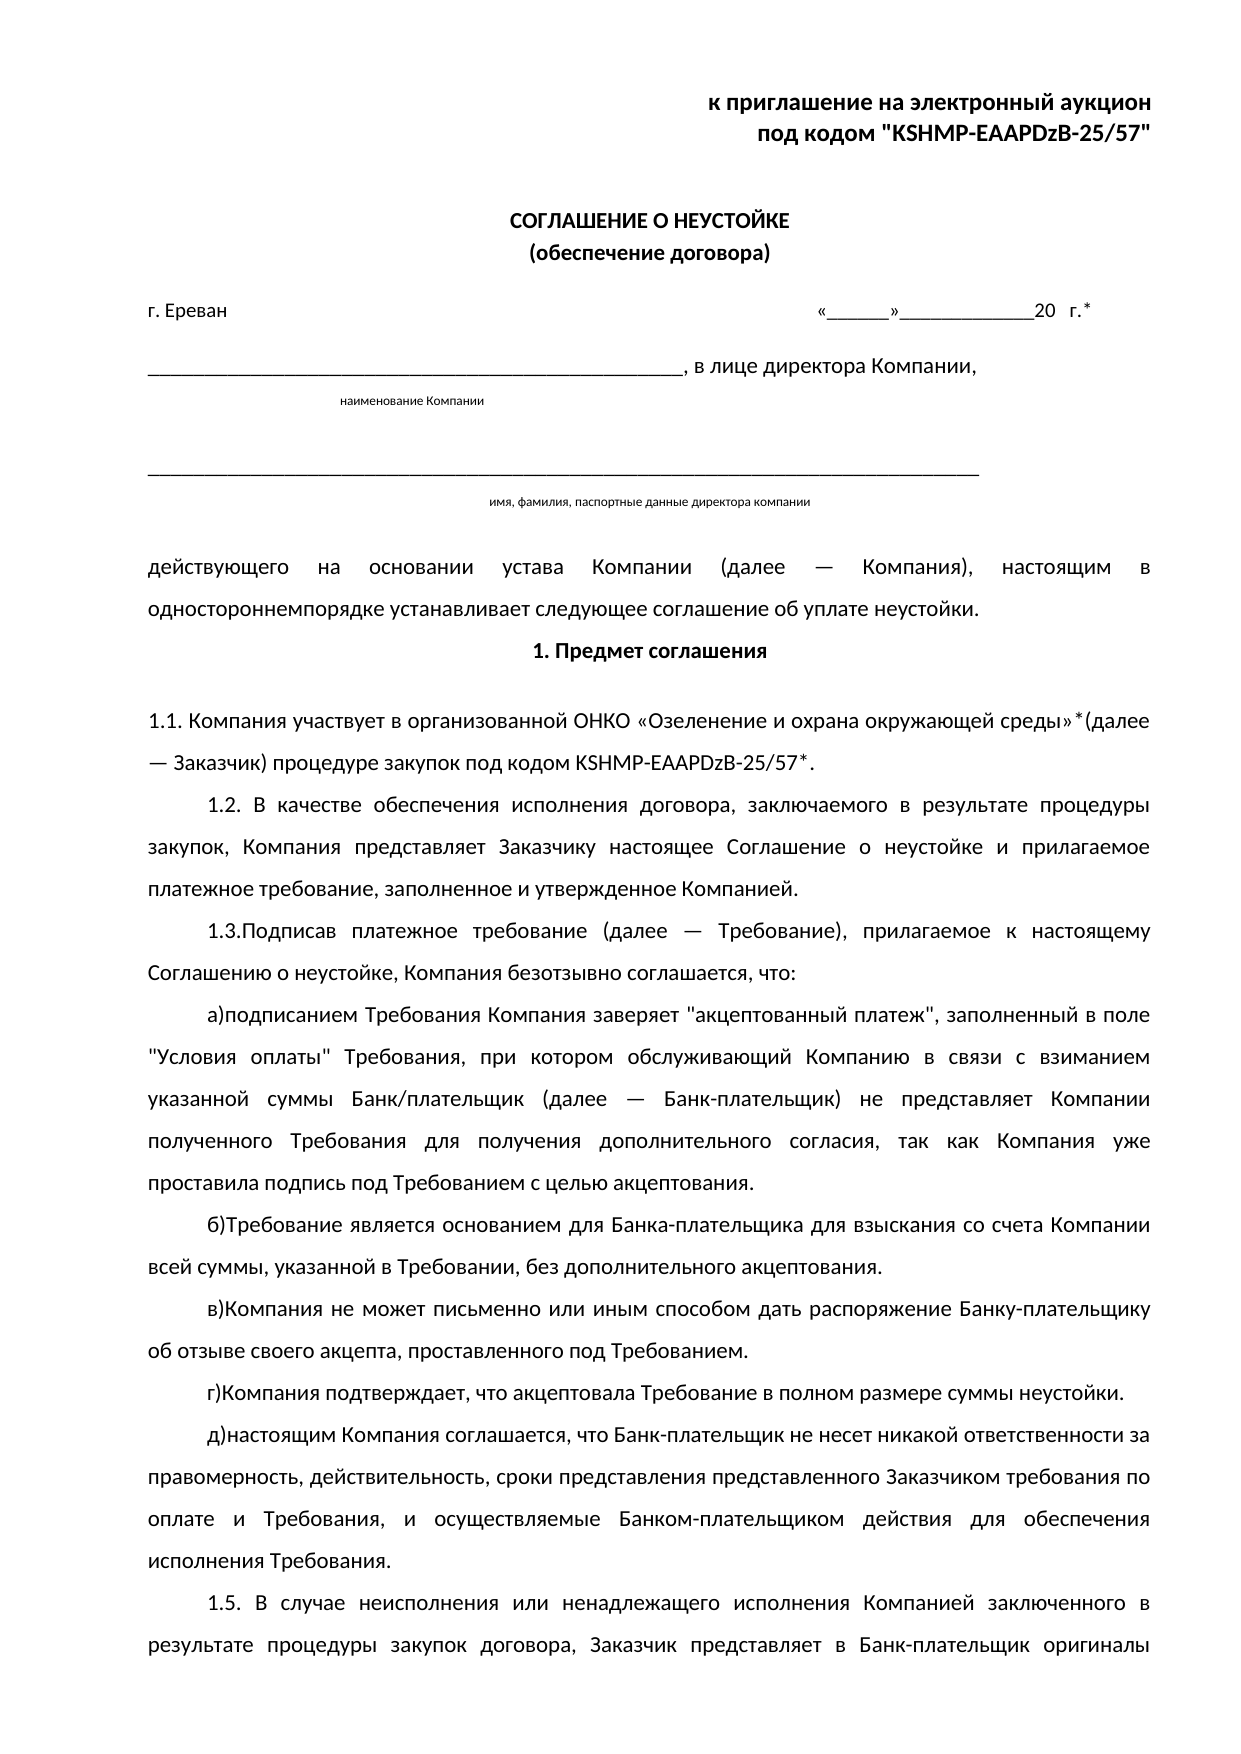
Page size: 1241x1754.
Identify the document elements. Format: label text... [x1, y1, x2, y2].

text СОГЛАШЕНИЕ О НЕУСТОЙКЕ [148, 206, 1152, 234]
text б)Требование является основанием для Банка-плательщика для взыскания со счета Компании всей суммы, указанной в Требовании, без дополнительного акцептования. [148, 1210, 1152, 1280]
text 1.3.Подписав платежное требование (далее — Требование), прилагаемое к настоящему Соглашению о неустойке, Компания безотзывно соглашается, что: [148, 916, 1152, 986]
text г)Компания подтверждает, что акцептовала Требование в полном размере суммы неустойки. [148, 1378, 1152, 1406]
table_header «______»_____________20 г.* [635, 297, 1104, 351]
text наименование Компании [340, 393, 1152, 421]
text имя, фамилия, паспортные данные директора компании [148, 494, 1152, 522]
text 1.1. Компания участвует в организованной ОНКО «Озеленение и охрана окружающей среды»*(далее — Заказчик) процедуре закупок под кодом KSHMP-EAAPDzB-25/57*. [148, 706, 1152, 776]
text 1.2. В качестве обеспечения исполнения договора, заключаемого в результате процедуры закупок, Компания представляет Заказчику настоящее Соглашение о неустойке и прилагаемое платежное требование, заполненное и утвержденное Компанией. [148, 790, 1152, 902]
text действующего на основании устава Компании (далее — Компания), настоящим в одностороннемпорядке устанавливает следующее соглашение об уплате неустойки. [148, 552, 1152, 622]
text в)Компания не может письменно или иным способом дать распоряжение Банку-плательщику об отзыве своего акцепта, проставленного под Требованием. [148, 1294, 1152, 1364]
text _______________________________________________, в лице директора Компании, [148, 351, 1152, 379]
text 1. Предмет соглашения [148, 636, 1152, 664]
table_header г. Ереван [136, 297, 635, 351]
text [148, 1588, 1152, 1658]
text а)подписанием Требования Компания заверяет "акцептованный платеж", заполненный в поле "Условия оплаты" Требования, при котором обслуживающий Компанию в связи с взиманием указанной суммы Банк/плательщик (далее — Банк-плательщик) не представляет Компании полученного Требования для получения дополнительного согласия, так как Компания уже проставила подпись под Требованием с целью акцептования. [148, 1000, 1152, 1196]
text д)настоящим Компания соглашается, что Банк-плательщик не несет никакой ответственности за правомерность, действительность, сроки представления представленного Заказчиком требования по оплате и Требования, и осуществляемые Банком-плательщиком действия для обеспечения исполнения Требования. [148, 1420, 1152, 1574]
text к приглашение на электронный аукцион [177, 86, 1152, 117]
text _________________________________________________________________________ [148, 452, 1152, 480]
text под кодом "KSHMP-EAAPDzB-25/57" [148, 117, 1152, 147]
text (обеспечение договора) [148, 238, 1152, 266]
